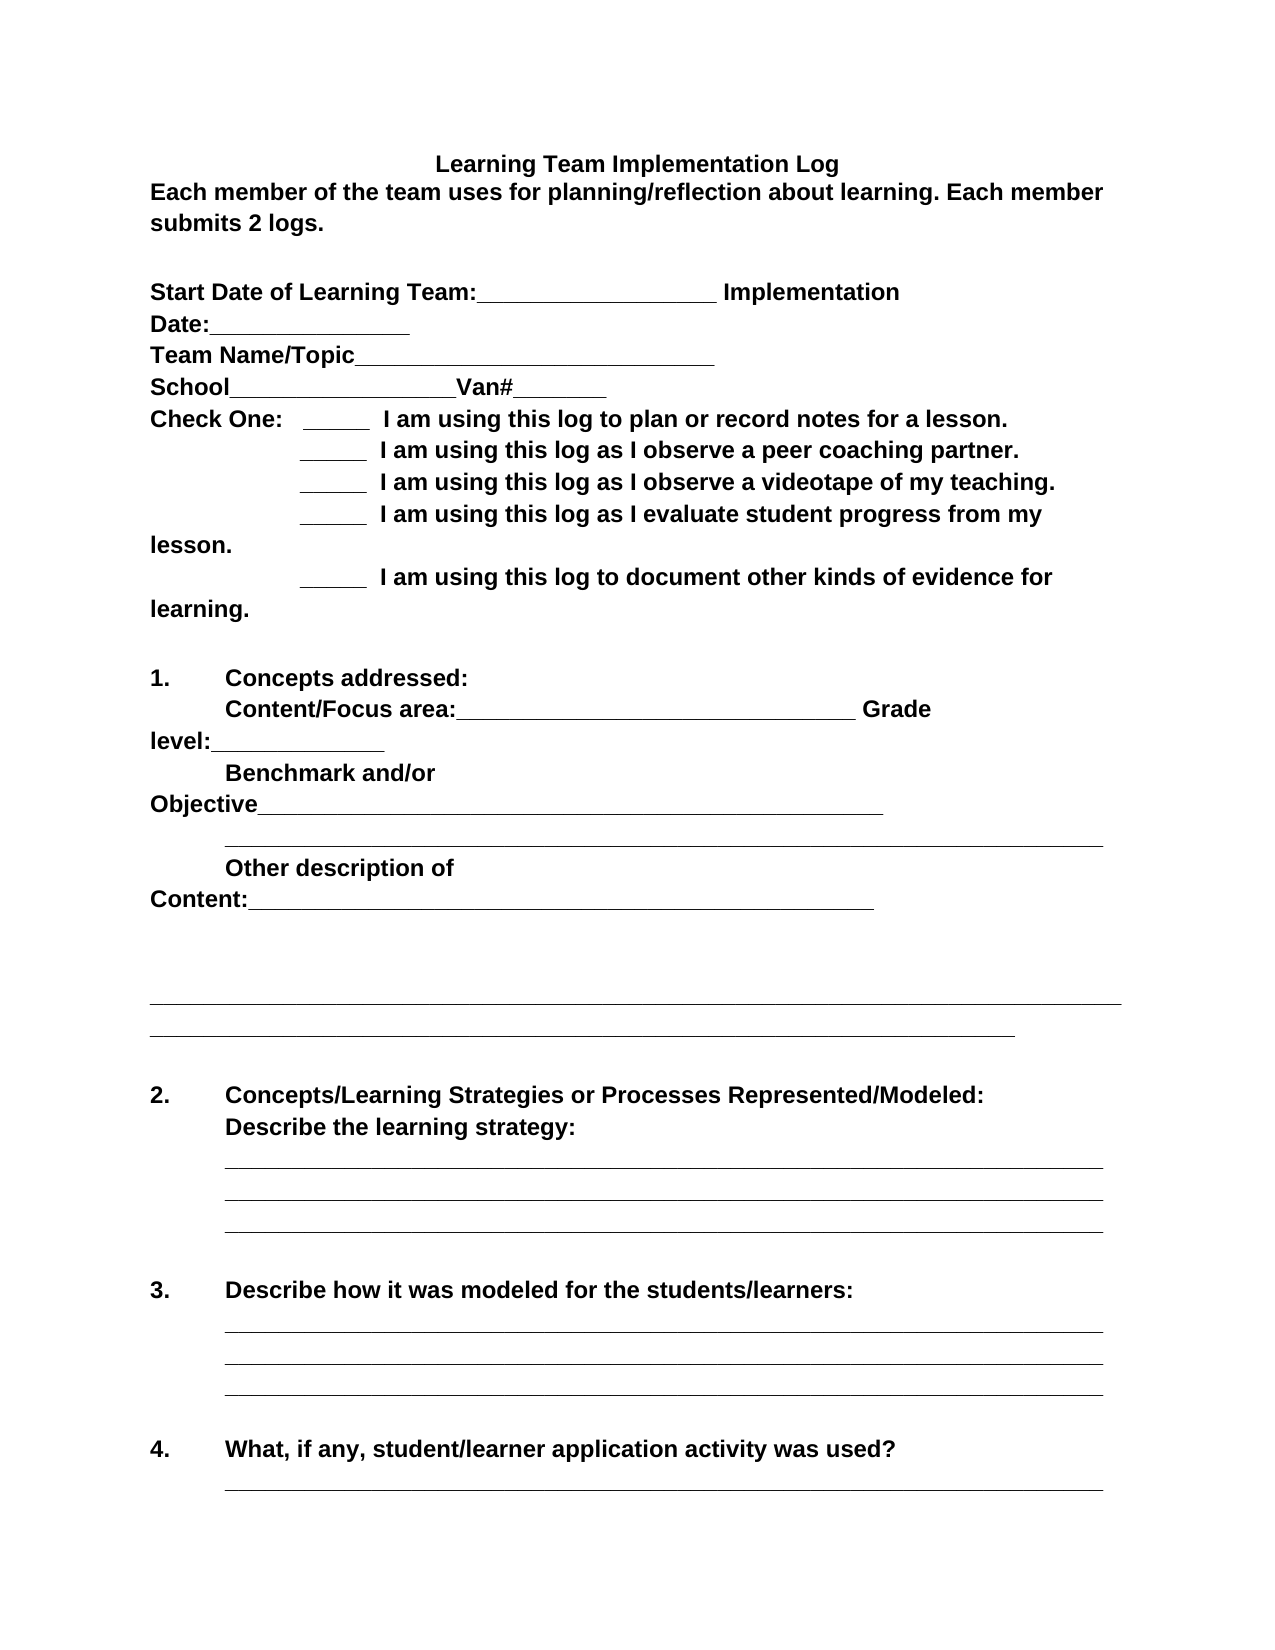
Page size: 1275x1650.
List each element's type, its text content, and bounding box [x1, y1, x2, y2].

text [150, 178, 1125, 1494]
text Learning Team Implementation Log [150, 150, 1125, 178]
